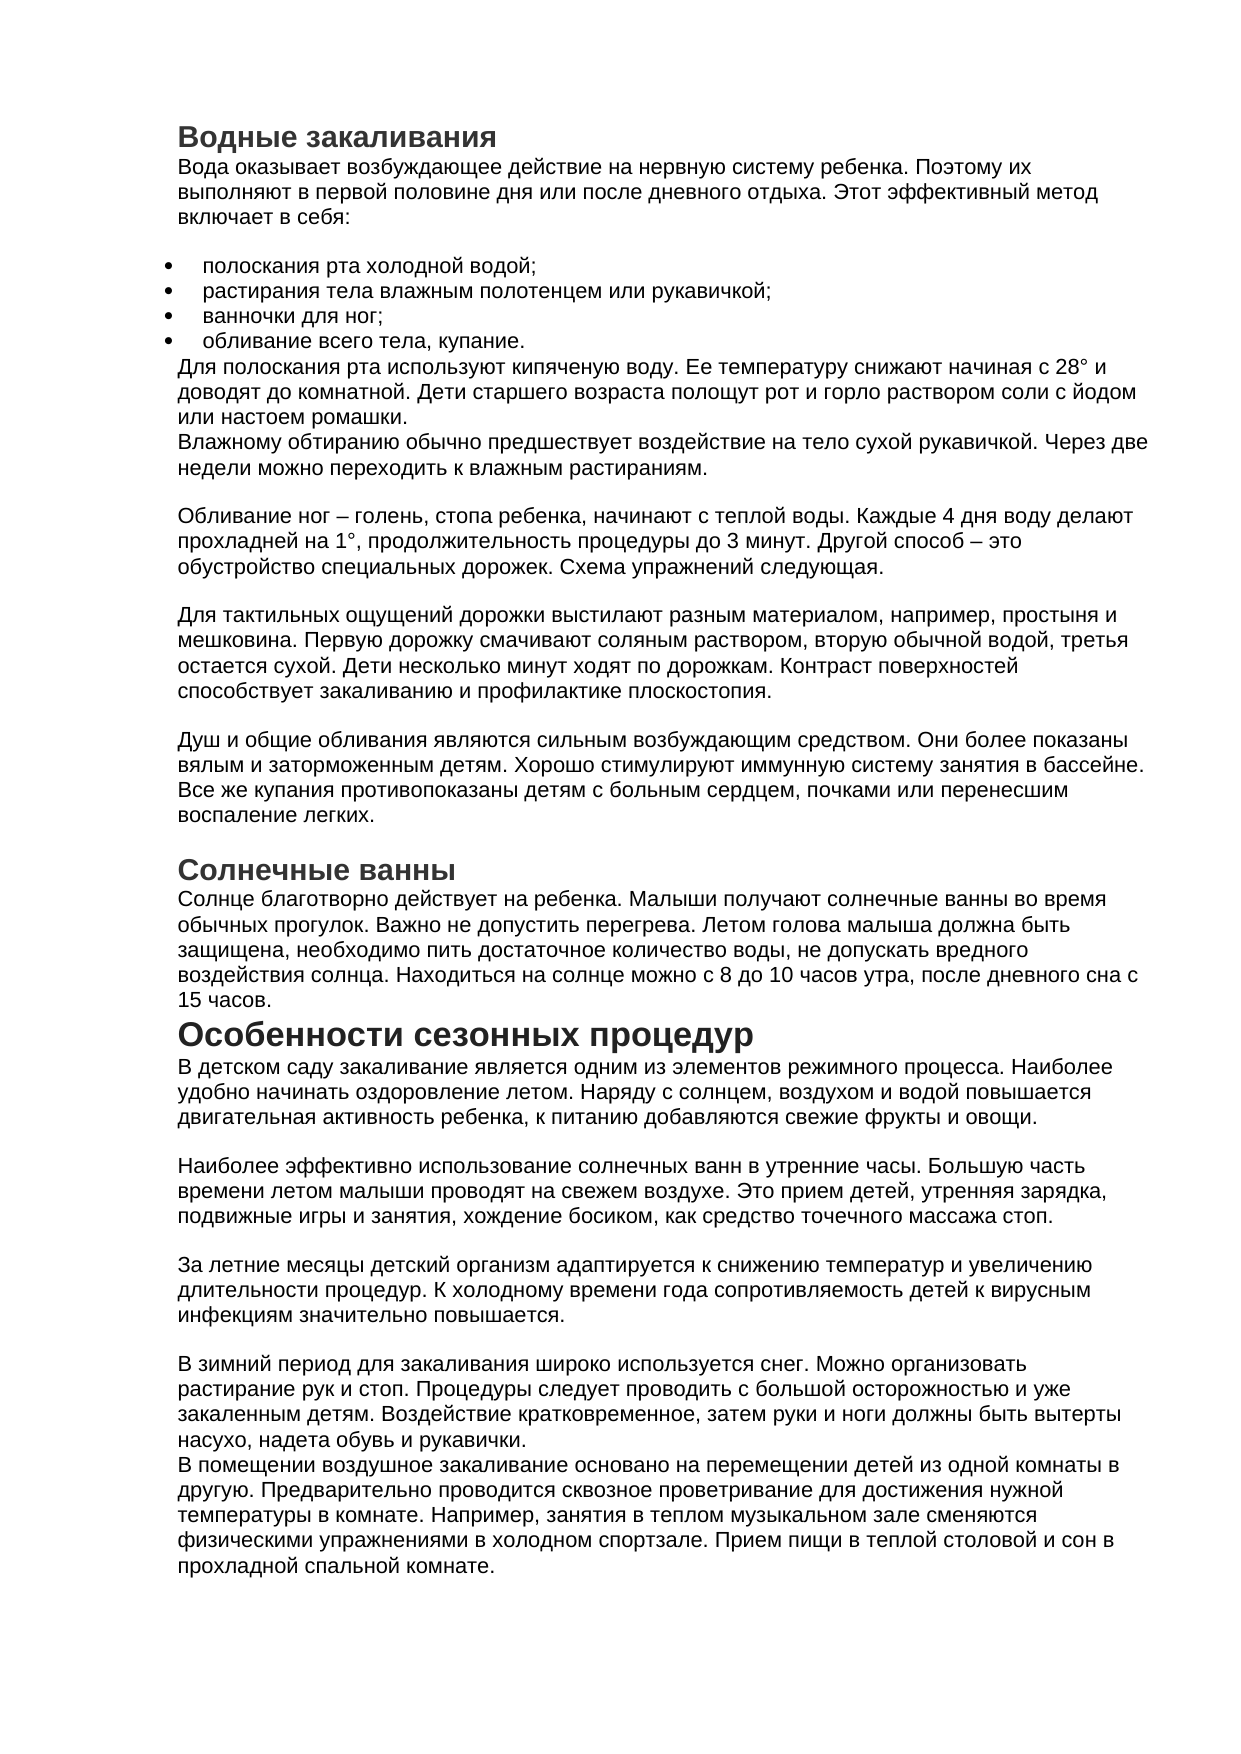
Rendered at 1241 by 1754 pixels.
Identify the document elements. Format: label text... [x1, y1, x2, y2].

text Наиболее эффективно использование солнечных ванн в утренние часы. Большую часть времени летом малыши проводят на свежем воздухе. Это прием детей, утренняя зарядка, подвижные игры и занятия, хождение босиком, как средство точечного массажа стоп. [177, 1153, 1152, 1228]
text Вода оказывает возбуждающее действие на нервную систему ребенка. Поэтому их выполняют в первой половине дня или после дневного отдыха. Этот эффективный метод включает в себя: [177, 154, 1152, 229]
text Для тактильных ощущений дорожки выстилают разным материалом, например, простыня и мешковина. Первую дорожку смачивают соляным раствором, вторую обычной водой, третья остается сухой. Дети несколько минут ходят по дорожкам. Контраст поверхностей способствует закаливанию и профилактике плоскостопия. [177, 602, 1152, 703]
text В зимний период для закаливания широко используется снег. Можно организовать растирание рук и стоп. Процедуры следует проводить с большой осторожностью и уже закаленным детям. Воздействие кратковременное, затем руки и ноги должны быть вытерты насухо, надета обувь и рукавички. [177, 1351, 1152, 1452]
text Солнце благотворно действует на ребенка. Малыши получают солнечные ванны во время обычных прогулок. Важно не допустить перегрева. Летом голова малыша должна быть защищена, необходимо пить достаточное количество воды, не допускать вредного воздействия солнца. Находиться на солнце можно с 8 до 10 часов утра, после дневного сна с 15 часов. [177, 886, 1152, 1012]
text В детском саду закаливание является одним из элементов режимного процесса. Наиболее удобно начинать оздоровление летом. Наряду с солнцем, воздухом и водой повышается двигательная активность ребенка, к питанию добавляются свежие фрукты и овощи. [177, 1054, 1152, 1129]
text Душ и общие обливания являются сильным возбуждающим средством. Они более показаны вялым и заторможенным детям. Хорошо стимулируют иммунную систему занятия в бассейне. Все же купания противопоказаны детям с больным сердцем, почками или перенесшим воспаление легких. [177, 726, 1152, 827]
text Обливание ног – голень, стопа ребенка, начинают с теплой воды. Каждые 4 дня воду делают прохладней на 1°, продолжительность процедуры до 3 минут. Другой способ – это обустройство специальных дорожек. Схема упражнений следующая. [177, 503, 1152, 579]
text Для полоскания рта используют кипяченую воду. Ее температуру снижают начиная с 28° и доводят до комнатной. Дети старшего возраста полощут рот и горло раствором соли с йодом или настоем ромашки. [177, 354, 1152, 429]
list растирания тела влажным полотенцем или рукавичкой; [165, 278, 1152, 303]
text За летние месяцы детский организм адаптируется к снижению температур и увеличению длительности процедур. К холодному времени года сопротивляемость детей к вирусным инфекциям значительно повышается. [177, 1252, 1152, 1327]
list обливание всего тела, купание. [165, 328, 1152, 354]
text Водные закаливания [177, 118, 1152, 154]
list ванночки для ног; [165, 303, 1152, 328]
text В помещении воздушное закаливание основано на перемещении детей из одной комнаты в другую. Предварительно проводится сквозное проветривание для достижения нужной температуры в комнате. Например, занятия в теплом музыкальном зале сменяются физическими упражнениями в холодном спортзале. Прием пищи в теплой столовой и сон в прохладной спальной комнате. [177, 1452, 1152, 1578]
text Влажному обтиранию обычно предшествует воздействие на тело сухой рукавичкой. Через две недели можно переходить к влажным растираниям. [177, 429, 1152, 480]
list полоскания рта холодной водой; [165, 253, 1152, 278]
text Солнечные ванны [177, 851, 1152, 886]
text Особенности сезонных процедур [177, 1012, 1152, 1054]
